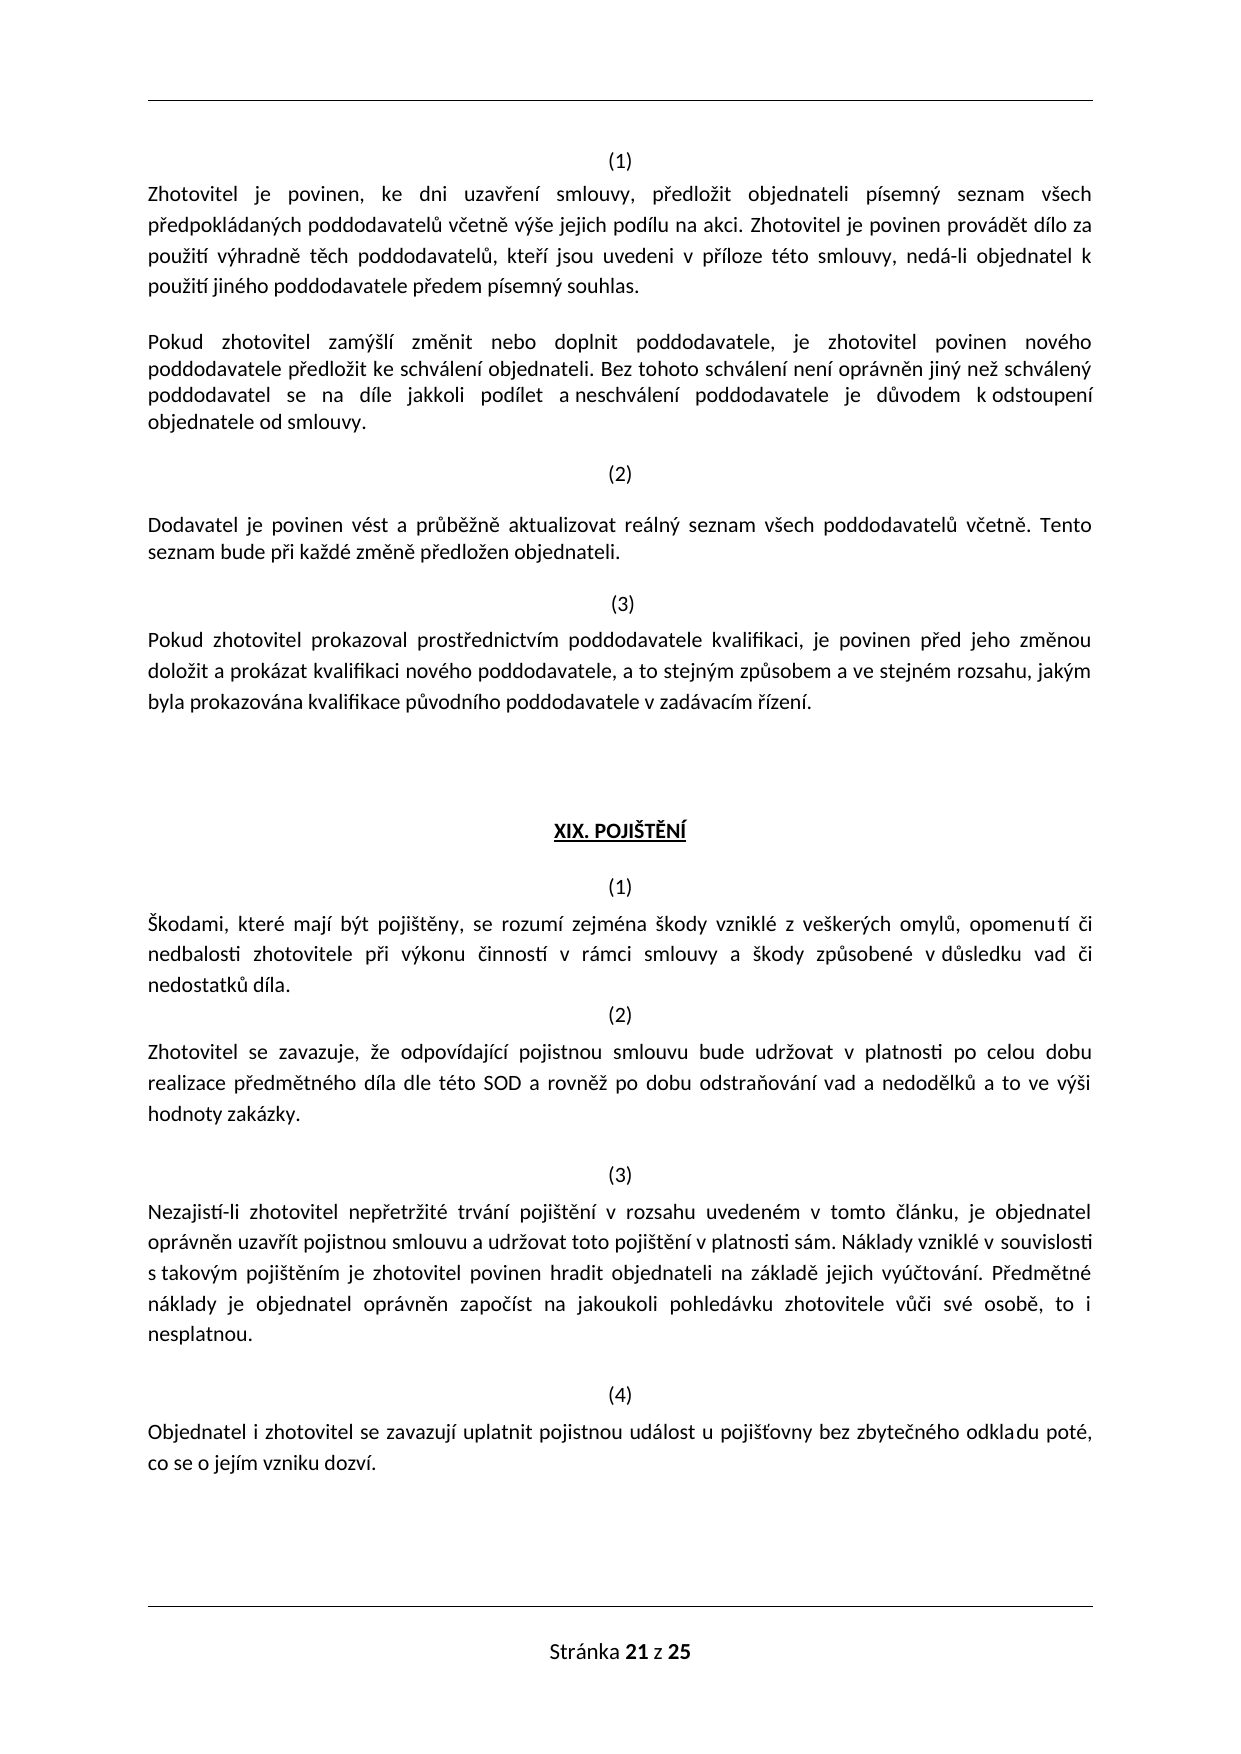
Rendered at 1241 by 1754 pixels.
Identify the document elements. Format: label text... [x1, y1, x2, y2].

list Pokud zhotovitel prokazoval prostřednictvím poddodavatele kvalifikaci, je povinen před jeho změnou doložit a prokázat kvalifikaci nového poddodavatele, a to stejným způsobem a ve stejném rozsahu, jakým byla prokazována kvalifikace původního poddodavatele v zadávacím řízení. [148, 627, 1093, 714]
list (1) [148, 873, 1093, 899]
list Zhotovitel je povinen, ke dni uzavření smlouvy, předložit objednateli písemný seznam všech předpokládaných poddodavatelů včetně výše jejich podílu na akci. Zhotovitel je povinen provádět dílo za použití výhradně těch poddodavatelů, kteří jsou uvedeni v příloze této smlouvy, nedá-li objednatel k použití jiného poddodavatele předem písemný souhlas. [148, 181, 1093, 299]
list (2) [148, 460, 1093, 486]
list Škodami, které mají být pojištěny, se rozumí zejména škody vzniklé z veškerých omylů, opomenutí či nedbalosti zhotovitele při výkonu činností v rámci smlouvy a škody způsobené v důsledku vad či nedostatků díla. [148, 910, 1093, 998]
list (2) [148, 1002, 1093, 1028]
list XIX. POJIŠTĚNÍ [148, 817, 1093, 844]
list Nezajistí-li zhotovitel nepřetržité trvání pojištění v rozsahu uvedeném v tomto článku, je objednatel oprávněn uzavřít pojistnou smlouvu a udržovat toto pojištění v platnosti sám. Náklady vzniklé v souvislosti s takovým pojištěním je zhotovitel povinen hradit objednateli na základě jejich vyúčtování. Předmětné náklady je objednatel oprávněn započíst na jakoukoli pohledávku zhotovitele vůči své osobě, to i nesplatnou. [148, 1198, 1093, 1347]
list (1) [148, 148, 1093, 174]
list Dodavatel je povinen vést a průběžně aktualizovat reálný seznam všech poddodavatelů včetně. Tento seznam bude při každé změně předložen objednateli. [148, 511, 1093, 565]
list Zhotovitel se zavazuje, že odpovídající pojistnou smlouvu bude udržovat v platnosti po celou dobu realizace předmětného díla dle této SOD a rovněž po dobu odstraňování vad a nedodělků a to ve výši hodnoty zakázky. [148, 1038, 1093, 1126]
list Pokud zhotovitel zamýšlí změnit nebo doplnit poddodavatele, je zhotovitel povinen nového poddodavatele předložit ke schválení objednateli. Bez tohoto schválení není oprávněn jiný než schválený poddodavatel se na díle jakkoli podílet a neschválení poddodavatele je důvodem k odstoupení objednatele od smlouvy. [148, 328, 1093, 435]
list Objednatel i zhotovitel se zavazují uplatnit pojistnou událost u pojišťovny bez zbytečného odkladu poté, co se o jejím vzniku dozví. [148, 1418, 1093, 1476]
list (4) [148, 1382, 1093, 1408]
list (3) [148, 590, 1093, 616]
list (3) [148, 1161, 1093, 1188]
